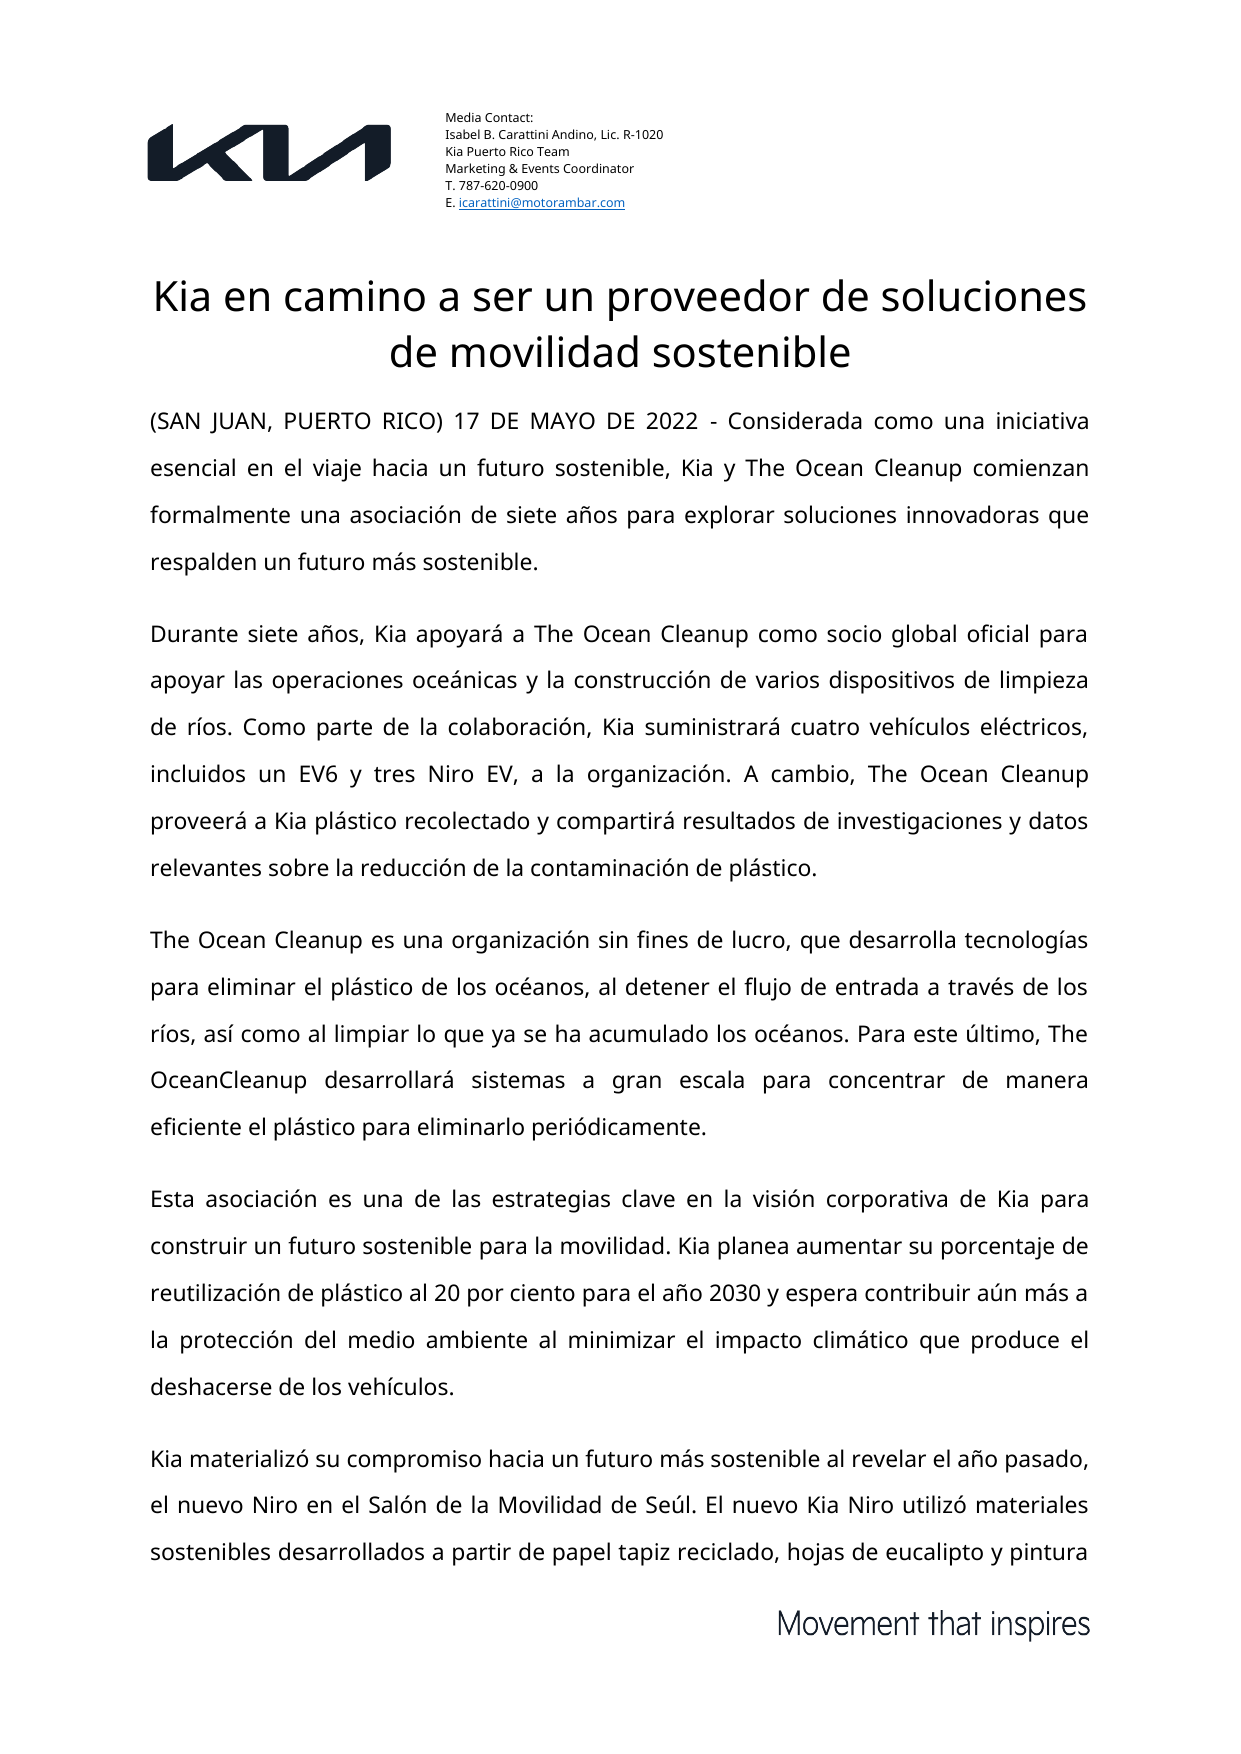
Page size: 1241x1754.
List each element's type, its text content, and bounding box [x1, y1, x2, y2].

picture [147, 115, 394, 181]
text (SAN JUAN, PUERTO RICO) 17 DE MAYO DE 2022 - Considerada como una iniciativa esencial en el viaje hacia un futuro sostenible, Kia y The Ocean Cleanup comienzan formalmente una asociación de siete años para explorar soluciones innovadoras que respalden un futuro más sostenible. [150, 405, 1090, 577]
text Durante siete años, Kia apoyará a The Ocean Cleanup como socio global oficial para apoyar las operaciones oceánicas y la construcción de varios dispositivos de limpieza de ríos. Como parte de la colaboración, Kia suministrará cuatro vehículos eléctricos, incluidos un EV6 y tres Niro EV, a la organización. A cambio, The Ocean Cleanup proveerá a Kia plástico recolectado y compartirá resultados de investigaciones y datos relevantes sobre la reducción de la contaminación de plástico. [150, 617, 1090, 883]
text Kia en camino a ser un proveedor de soluciones de movilidad sostenible [150, 266, 1090, 380]
text The Ocean Cleanup es una organización sin fines de lucro, que desarrolla tecnologías para eliminar el plástico de los océanos, al detener el flujo de entrada a través de los ríos, así como al limpiar lo que ya se ha acumulado los océanos. Para este último, The OceanCleanup desarrollará sistemas a gran escala para concentrar de manera eficiente el plástico para eliminarlo periódicamente. [150, 924, 1090, 1142]
text Esta asociación es una de las estrategias clave en la visión corporativa de Kia para construir un futuro sostenible para la movilidad. Kia planea aumentar su porcentaje de reutilización de plástico al 20 por ciento para el año 2030 y espera contribuir aún más a la protección del medio ambiente al minimizar el impacto climático que produce el deshacerse de los vehículos. [150, 1183, 1090, 1402]
picture [778, 1610, 1091, 1642]
